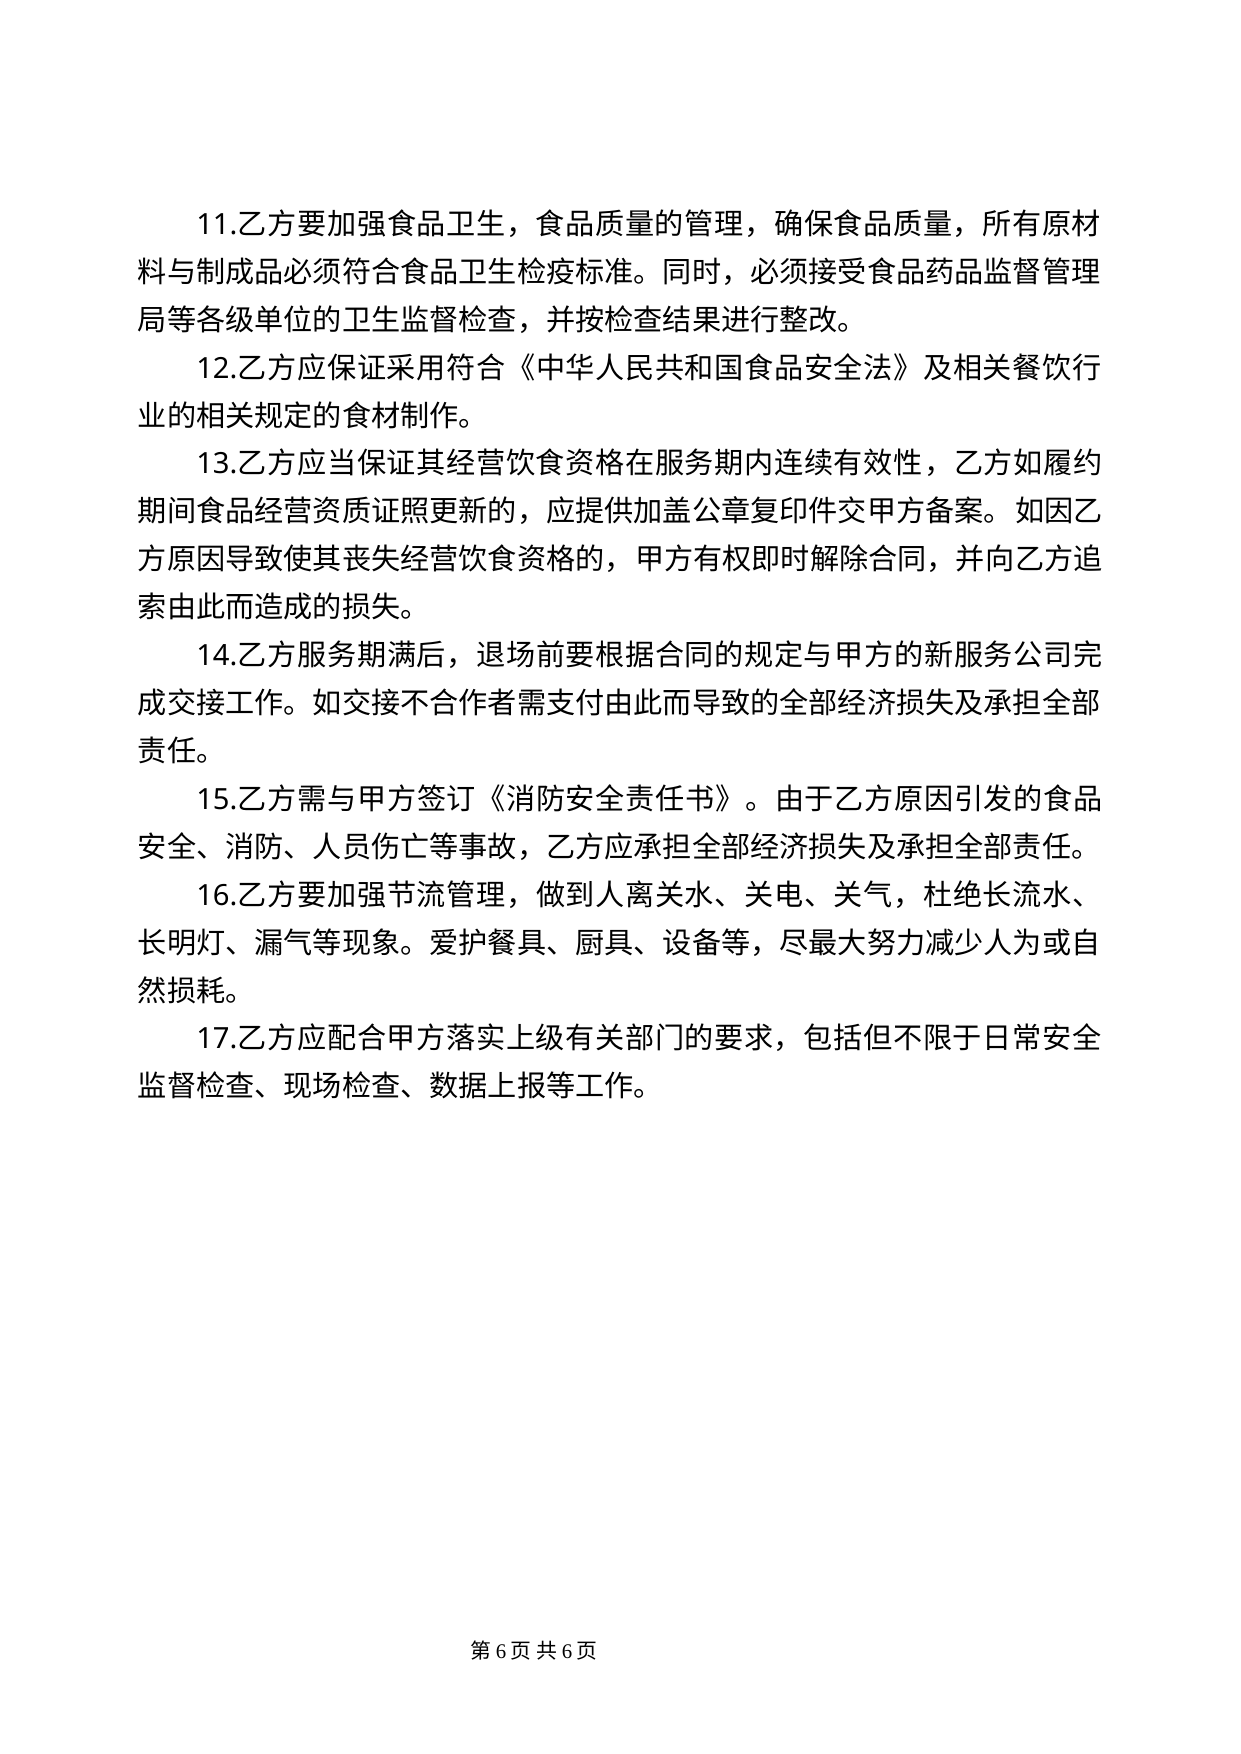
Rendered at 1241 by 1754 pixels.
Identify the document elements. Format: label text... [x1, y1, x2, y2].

text 11.乙方要加强食品卫生，食品质量的管理，确保食品质量，所有原材料与制成品必须符合食品卫生检疫标准。同时，必须接受食品药品监督管理局等各级单位的卫生监督检查，并按检查结果进行整改。 [138, 196, 1103, 340]
text 14.乙方服务期满后，退场前要根据合同的规定与甲方的新服务公司完成交接工作。如交接不合作者需支付由此而导致的全部经济损失及承担全部责任。 [138, 627, 1103, 771]
text 16.乙方要加强节流管理，做到人离关水、关电、关气，杜绝长流水、长明灯、漏气等现象。爱护餐具、厨具、设备等，尽最大努力减少人为或自然损耗。 [138, 867, 1103, 1011]
text 17.乙方应配合甲方落实上级有关部门的要求，包括但不限于日常安全监督检查、现场检查、数据上报等工作。 [138, 1011, 1103, 1106]
text 12.乙方应保证采用符合《中华人民共和国食品安全法》及相关餐饮行业的相关规定的食材制作。 [138, 340, 1103, 436]
text 15.乙方需与甲方签订《消防安全责任书》。由于乙方原因引发的食品安全、消防、人员伤亡等事故，乙方应承担全部经济损失及承担全部责任。 [138, 771, 1103, 867]
text 13.乙方应当保证其经营饮食资格在服务期内连续有效性，乙方如履约期间食品经营资质证照更新的，应提供加盖公章复印件交甲方备案。如因乙方原因导致使其丧失经营饮食资格的，甲方有权即时解除合同，并向乙方追索由此而造成的损失。 [138, 436, 1103, 627]
